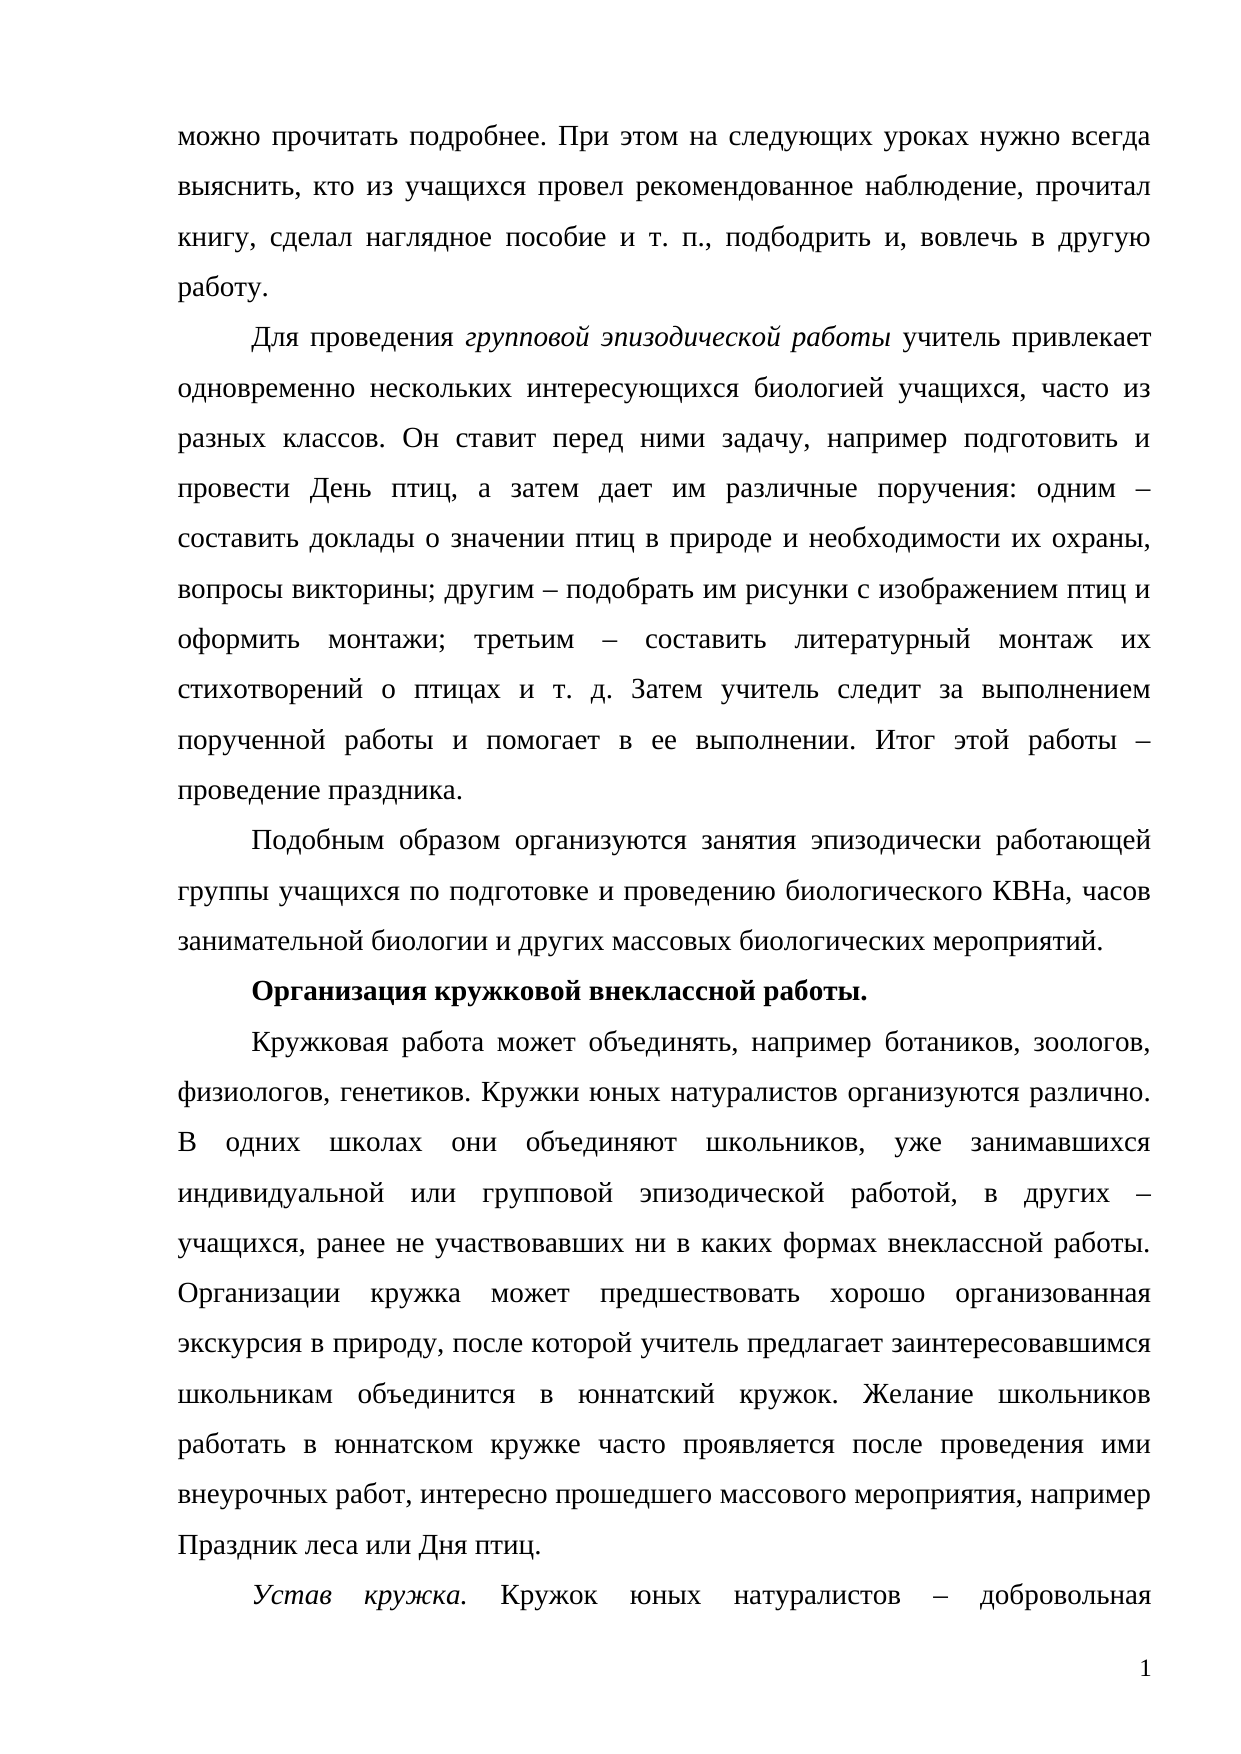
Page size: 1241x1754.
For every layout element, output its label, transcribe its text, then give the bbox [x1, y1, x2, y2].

text Для проведения групповой эпизодической работы учитель привлекает одновременно нескольких интересующихся биологией учащихся, часто из разных классов. Он ставит перед ними задачу, например подготовить и провести День птиц, а затем дает им различные поручения: одним – составить доклады о значении птиц в природе и необходимости их охраны, вопросы викторины; другим – подобрать им рисунки с изображением птиц и оформить монтажи; третьим – составить литературный монтаж их стихотворений о птицах и т. д. Затем учитель следит за выполнением порученной работы и помогает в ее выполнении. Итог этой работы – проведение праздника. [177, 319, 1152, 806]
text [177, 1577, 1152, 1611]
text Подобным образом организуются занятия эпизодически работающей группы учащихся по подготовке и проведению биологического КВНа, часов занимательной биологии и других массовых биологических мероприятий. [177, 822, 1152, 957]
text Кружковая работа может объединять, например ботаников, зоологов, физиологов, генетиков. Кружки юных натуралистов организуются различно. В одних школах они объединяют школьников, уже занимавшихся индивидуальной или групповой эпизодической работой, в других – учащихся, ранее не участвовавших ни в каких формах внеклассной работы. Организации кружка может предшествовать хорошо организованная экскурсия в природу, после которой учитель предлагает заинтересовавшимся школьникам объединится в юннатский кружок. Желание школьников работать в юннатском кружке часто проявляется после проведения ими внеурочных работ, интересно прошедшего массового мероприятия, например Праздник леса или Дня птиц. [177, 1024, 1152, 1560]
text Организация кружковой внеклассной работы. [177, 973, 1152, 1007]
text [177, 118, 1152, 303]
